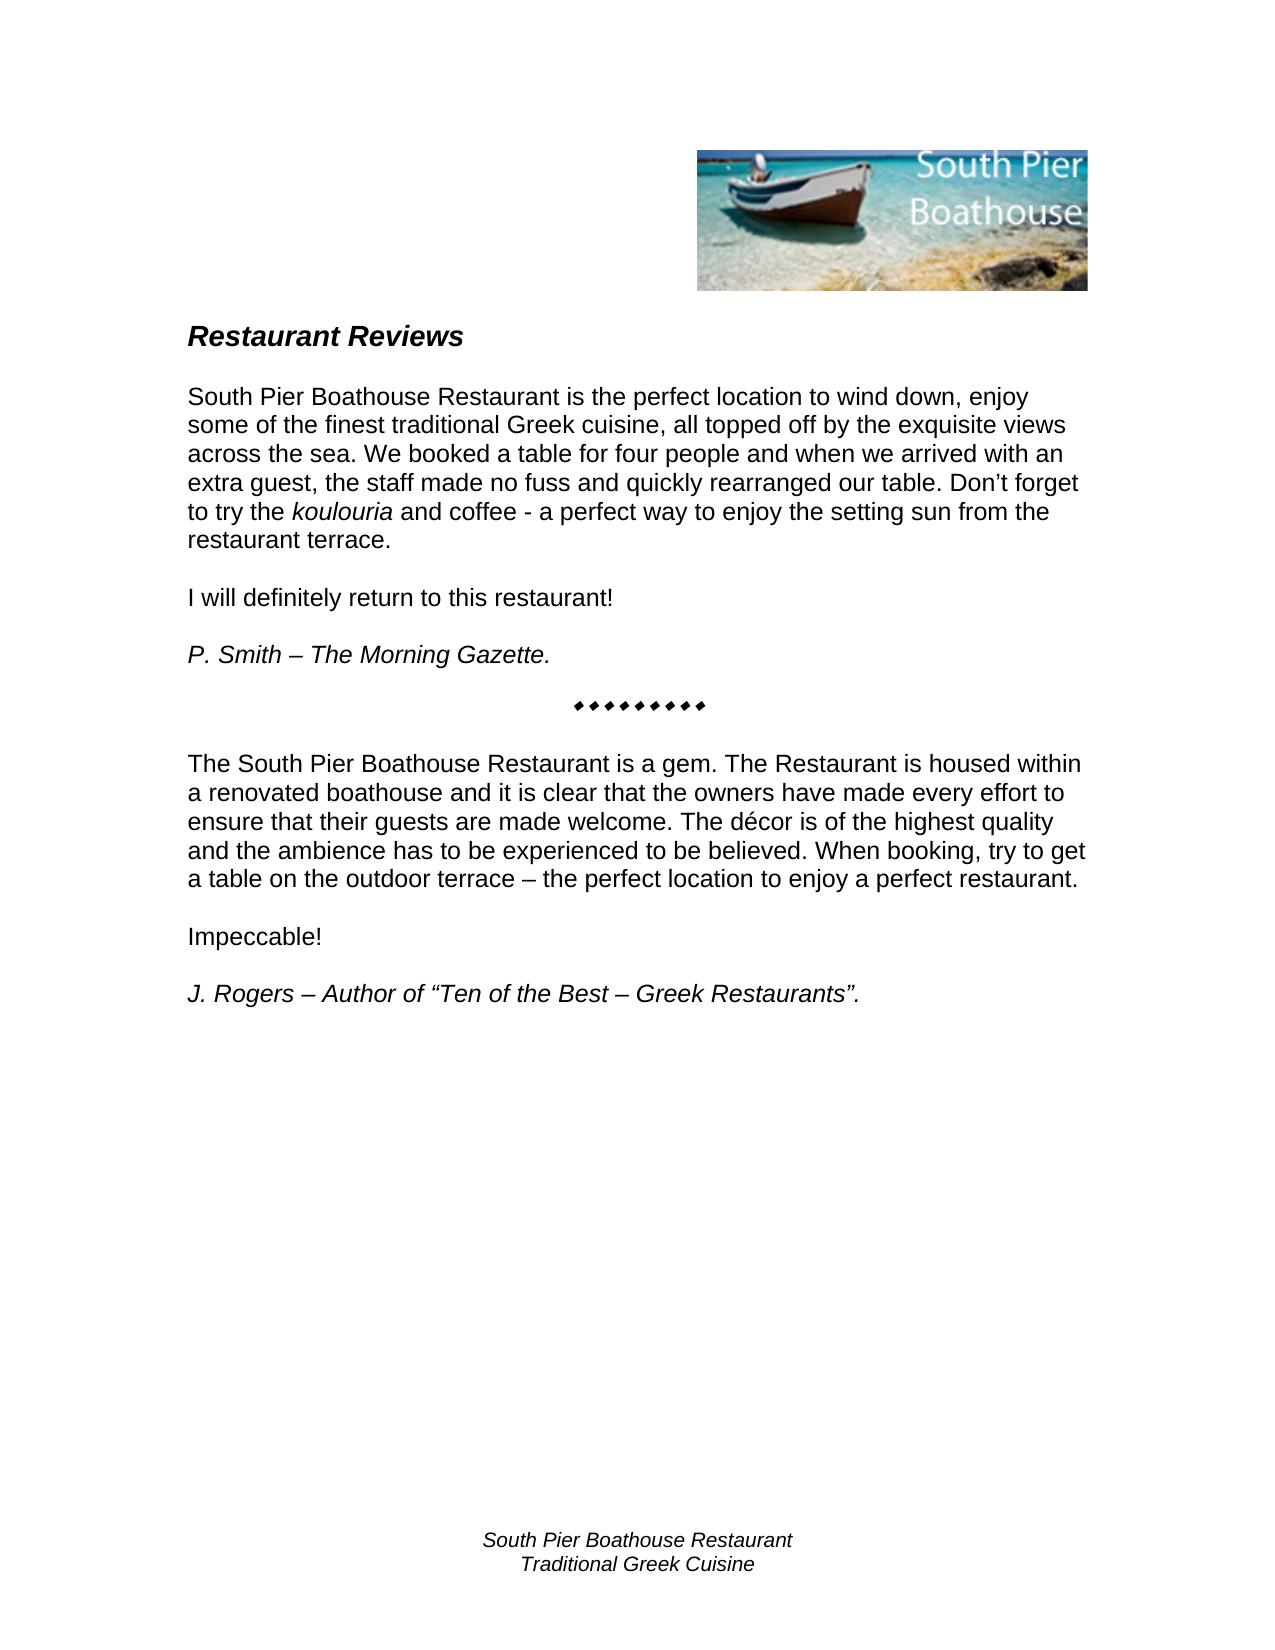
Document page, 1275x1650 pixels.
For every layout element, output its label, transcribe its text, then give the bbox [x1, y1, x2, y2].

text I will definitely return to this restaurant! [187, 583, 1087, 612]
text The South Pier Boathouse Restaurant is a gem. The Restaurant is housed within a renovated boathouse and it is clear that the owners have made every effort to ensure that their guests are made welcome. The décor is of the highest quality and the ambience has to be experienced to be believed. When booking, try to get a table on the outdoor terrace – the perfect location to enjoy a perfect restaurant. [187, 749, 1087, 893]
text South Pier Boathouse Restaurant is the perfect location to wind down, enjoy some of the finest traditional Greek cuisine, all topped off by the exquisite views across the sea. We booked a table for four people and when we arrived with an extra guest, the staff made no fuss and quickly rearranged our table. Don’t forget to try the koulouria and coffee - a perfect way to enjoy the setting sun from the restaurant terrace. [187, 382, 1087, 554]
text J. Rogers – Author of “Ten of the Best – Greek Restaurants”. [187, 979, 1087, 1008]
text Impeccable! [187, 922, 1087, 951]
text Restaurant Reviews [187, 319, 1087, 353]
picture [697, 150, 1088, 291]
text P. Smith – The Morning Gazette. [187, 640, 1087, 669]
